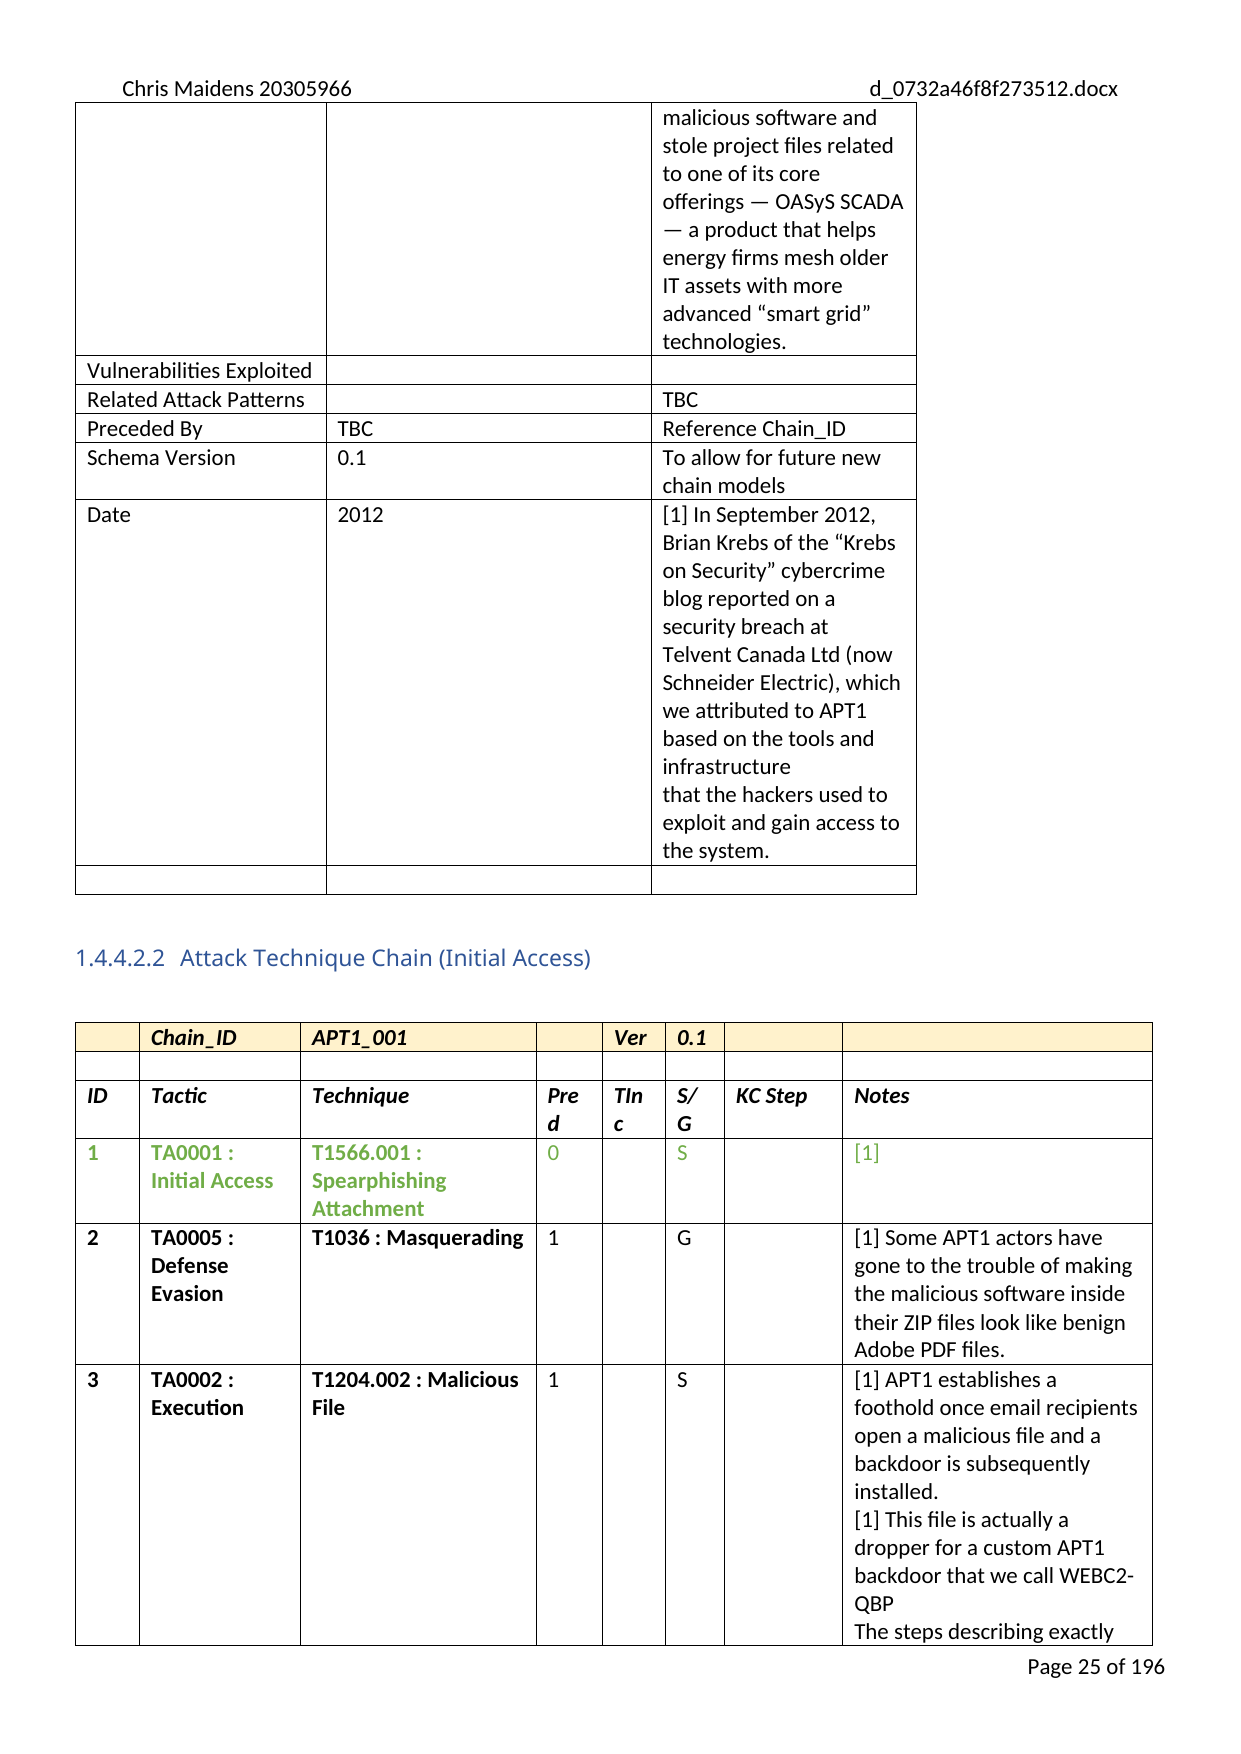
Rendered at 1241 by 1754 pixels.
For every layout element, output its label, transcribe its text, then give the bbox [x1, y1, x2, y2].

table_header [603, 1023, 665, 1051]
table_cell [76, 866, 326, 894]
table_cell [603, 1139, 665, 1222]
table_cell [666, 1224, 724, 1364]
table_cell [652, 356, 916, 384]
subtitle Attack Technique Chain (Initial Access) [75, 942, 1165, 973]
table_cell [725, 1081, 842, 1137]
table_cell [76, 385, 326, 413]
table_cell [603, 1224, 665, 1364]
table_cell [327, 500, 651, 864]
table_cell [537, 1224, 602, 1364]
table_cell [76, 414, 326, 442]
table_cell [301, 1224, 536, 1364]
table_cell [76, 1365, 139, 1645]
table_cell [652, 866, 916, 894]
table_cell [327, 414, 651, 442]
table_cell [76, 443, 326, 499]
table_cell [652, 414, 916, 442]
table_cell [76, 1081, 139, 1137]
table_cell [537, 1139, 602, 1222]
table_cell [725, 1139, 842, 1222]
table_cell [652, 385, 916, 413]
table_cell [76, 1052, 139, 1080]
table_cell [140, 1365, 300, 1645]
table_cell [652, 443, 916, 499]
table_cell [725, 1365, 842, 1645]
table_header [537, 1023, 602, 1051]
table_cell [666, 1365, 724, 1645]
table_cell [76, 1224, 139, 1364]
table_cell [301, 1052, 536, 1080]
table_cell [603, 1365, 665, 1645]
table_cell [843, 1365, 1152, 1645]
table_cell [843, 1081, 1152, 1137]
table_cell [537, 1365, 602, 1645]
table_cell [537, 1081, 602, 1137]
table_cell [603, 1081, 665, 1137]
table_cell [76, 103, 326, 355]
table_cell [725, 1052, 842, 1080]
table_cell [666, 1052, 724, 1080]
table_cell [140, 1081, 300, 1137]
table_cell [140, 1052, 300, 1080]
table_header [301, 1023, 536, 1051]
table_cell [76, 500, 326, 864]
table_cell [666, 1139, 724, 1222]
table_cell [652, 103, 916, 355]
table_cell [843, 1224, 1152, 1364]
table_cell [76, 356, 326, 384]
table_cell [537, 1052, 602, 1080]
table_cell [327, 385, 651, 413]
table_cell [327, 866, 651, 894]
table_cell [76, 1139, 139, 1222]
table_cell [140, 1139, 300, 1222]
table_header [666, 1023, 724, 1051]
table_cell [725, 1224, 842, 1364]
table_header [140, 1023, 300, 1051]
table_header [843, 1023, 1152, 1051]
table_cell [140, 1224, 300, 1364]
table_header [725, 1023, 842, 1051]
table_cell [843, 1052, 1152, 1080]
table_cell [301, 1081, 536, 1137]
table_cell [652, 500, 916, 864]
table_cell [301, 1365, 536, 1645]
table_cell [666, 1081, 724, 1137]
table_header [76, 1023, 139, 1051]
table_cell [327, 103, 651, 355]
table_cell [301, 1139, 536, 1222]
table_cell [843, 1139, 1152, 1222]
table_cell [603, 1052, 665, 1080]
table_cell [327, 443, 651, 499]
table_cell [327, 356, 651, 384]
